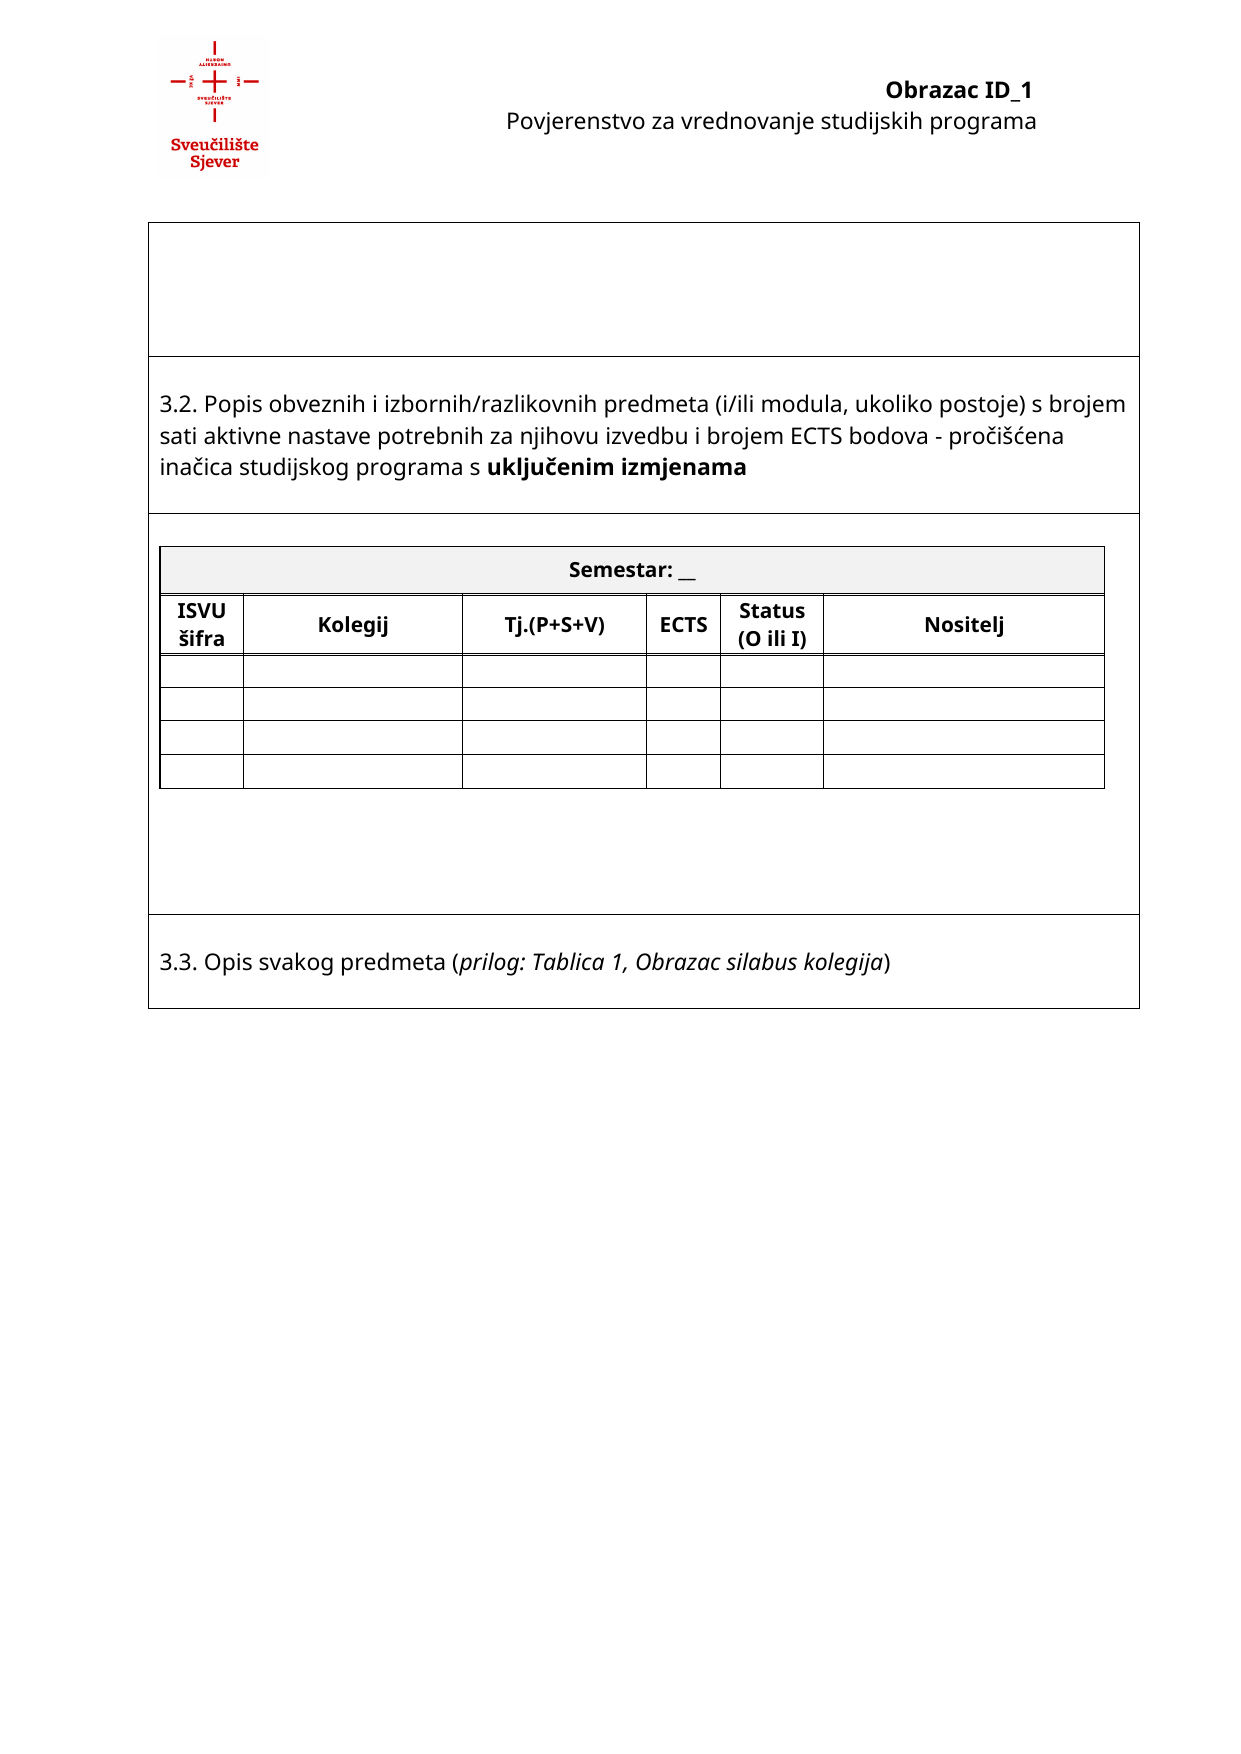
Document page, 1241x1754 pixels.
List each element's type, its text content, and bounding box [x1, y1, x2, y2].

table_cell [149, 514, 1139, 913]
table_cell 3.2. Popis obveznih i izbornih/razlikovnih predmeta (i/ili modula, ukoliko postoje) s brojem sati aktivne nastave potrebnih za njihovu izvedbu i brojem ECTS bodova - pročišćena inačica studijskog programa s uključenim izmjenama [149, 357, 1139, 513]
table_cell 3.3. Opis svakog predmeta (prilog: Tablica 1, Obrazac silabus kolegija) [149, 915, 1139, 1008]
table_cell [149, 223, 1139, 356]
picture [157, 35, 269, 179]
